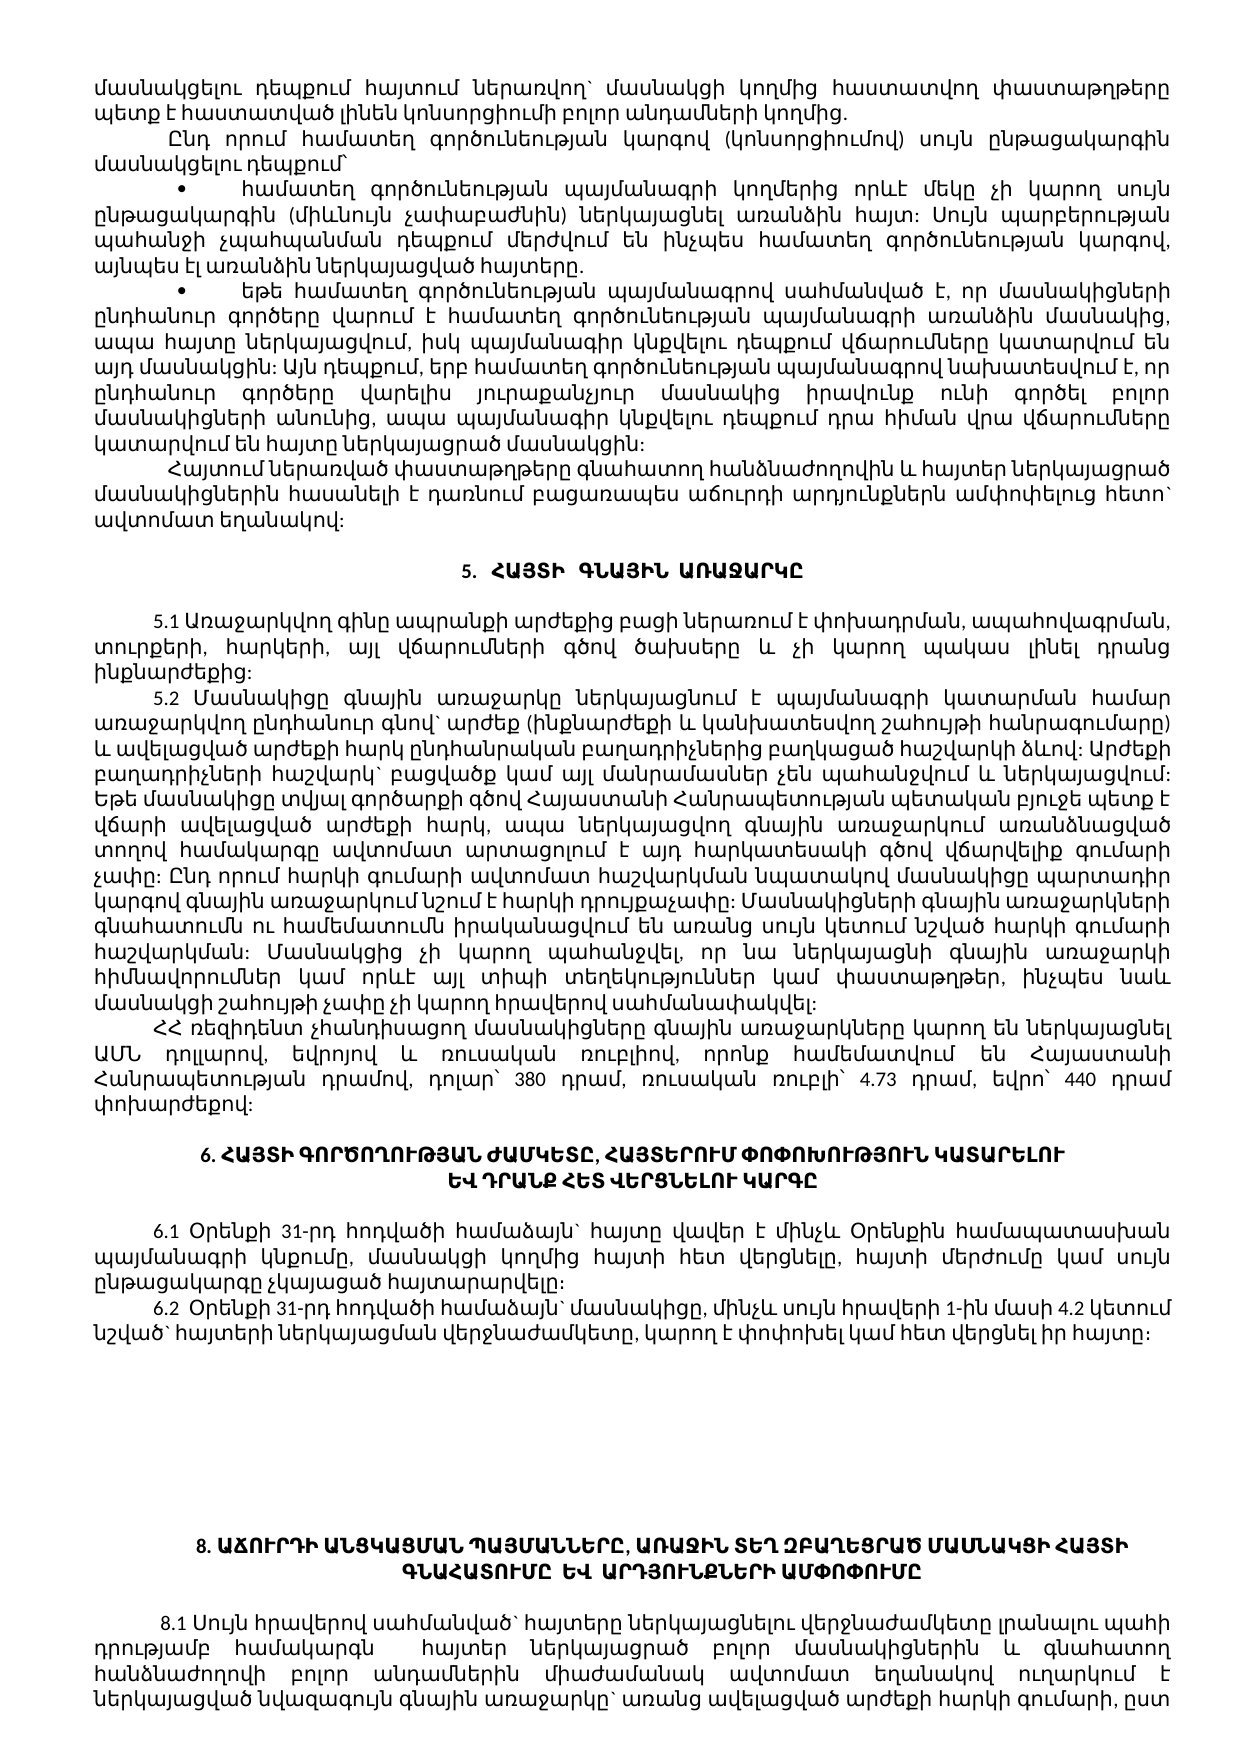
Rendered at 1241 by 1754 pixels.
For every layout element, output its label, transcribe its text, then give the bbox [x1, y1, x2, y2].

text 6.2 Օրենքի 31-րդ հոդվածի համաձայն` մասնակիցը, մինչև սույն հրավերի 1-ին մասի 4.2 կետում նշված` հայտերի ներկայացման վերջնաժամկետը, կարող է փոփոխել կամ հետ վերցնել իր հայտը։ [94, 1295, 1171, 1346]
text 5.1 Առաջարկվող գինը ապրանքի արժեքից բացի ներառում է փոխադրման, ապահովագրման, տուրքերի, հարկերի, այլ վճարումների գծով ծախսերը և չի կարող պակաս լինել դրանց ինքնարժեքից: [94, 609, 1171, 685]
text ԳՆԱՀԱՏՈՒՄԸ ԵՎ ԱՐԴՅՈՒՆՔՆԵՐԻ ԱՄՓՈՓՈՒՄԸ [94, 1559, 1171, 1584]
list համատեղ գործունեության պայմանագրի կողմերից որևէ մեկը չի կարող սույն ընթացակարգին (միևնույն չափաբաժնին) ներկայացնել առանձին հայտ: Սույն պարբերության պահանջի չպահպանման դեպքում մերժվում են ինչպես համատեղ գործունեության կարգով, այնպես էլ առանձին ներկայացված հայտերը. [94, 177, 1171, 278]
text ԵՎ ԴՐԱՆՔ ՀԵՏ ՎԵՐՑՆԵԼՈՒ ԿԱՐԳԸ [94, 1168, 1171, 1193]
text 6.1 Օրենքի 31-րդ հոդվածի համաձայն` հայտը վավեր է մինչև Օրենքին համապատասխան պայմանագրի կնքումը, մասնակցի կողմից հայտի հետ վերցնելը, հայտի մերժումը կամ սույն ընթացակարգը չկայացած հայտարարվելը։ [94, 1219, 1171, 1295]
text 6. ՀԱՅՏԻ ԳՈՐԾՈՂՈՒԹՅԱՆ ԺԱՄԿԵՏԸ, ՀԱՅՏԵՐՈՒՄ ՓՈՓՈԽՈՒԹՅՈՒՆ ԿԱՏԱՐԵԼՈՒ [94, 1142, 1171, 1168]
text 8. ԱՃՈՒՐԴԻ ԱՆՑԿԱՑՄԱՆ ՊԱՅՄԱՆՆԵՐԸ, ԱՌԱՋԻՆ ՏԵՂ ԶԲԱՂԵՑՐԱԾ ՄԱՍՆԱԿՑԻ ՀԱՅՏԻ [94, 1534, 1171, 1559]
text Հայտում ներառված փաստաթղթերը գնահատող հանձնաժողովին և հայտեր ներկայացրած մասնակիցներին հասանելի է դառնում բացառապես աճուրդի արդյունքներն ամփոփելուց հետո` ավտոմատ եղանակով: [94, 456, 1171, 532]
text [94, 75, 1171, 126]
text ՀՀ ռեզիդենտ չհանդիսացող մասնակիցները գնային առաջարկները կարող են ներկայացնել ԱՄՆ դոլլարով, եվրոյով և ռուսական ռուբլիով, որոնք համեմատվում են Հայաստանի Հանրապետության դրամով, դոլար՝ 380 դրամ, ռուսական ռուբլի՝ 4.73 դրամ, եվրո՝ 440 դրամ փոխարժեքով: [94, 1015, 1171, 1117]
list եթե համատեղ գործունեության պայմանագրով սահմանված է, որ մասնակիցների ընդհանուր գործերը վարում է համատեղ գործունեության պայմանագրի առանձին մասնակից, ապա հայտը ներկայացվում, իսկ պայմանագիր կնքվելու դեպքում վճարումները կատարվում են այդ մասնակցին: Այն դեպքում, երբ համատեղ գործունեության պայմանագրով նախատեսվում է, որ ընդհանուր գործերը վարելիս յուրաքանչյուր մասնակից իրավունք ունի գործել բոլոր մասնակիցների անունից, ապա պայմանագիր կնքվելու դեպքում դրա հիման վրա վճարումները կատարվում են հայտը ներկայացրած մասնակցին: [94, 278, 1171, 456]
text Ընդ որում համատեղ գործունեության կարգով (կոնսորցիումով) սույն ընթացակարգին մասնակցելու դեպքում՝ [94, 126, 1171, 177]
text 5. ՀԱՅՏԻ ԳՆԱՅԻՆ ԱՌԱՋԱՐԿԸ [94, 558, 1171, 583]
text 5.2 Մասնակիցը գնային առաջարկը ներկայացնում է պայմանագրի կատարման համար առաջարկվող ընդհանուր գնով` արժեք (ինքնարժեքի և կանխատեսվող շահույթի հանրագումարը) և ավելացված արժեքի հարկ ընդհանրական բաղադրիչներից բաղկացած հաշվարկի ձևով: Արժեքի բաղադրիչների հաշվարկ` բացվածք կամ այլ մանրամասներ չեն պահանջվում և ներկայացվում: Եթե մասնակիցը տվյալ գործարքի գծով Հայաստանի Հանրապետության պետական բյուջե պետք է վճարի ավելացված արժեքի հարկ, ապա ներկայացվող գնային առաջարկում առանձնացված տողով համակարգը ավտոմատ արտացոլում է այդ հարկատեսակի գծով վճարվելիք գումարի չափը: Ընդ որում հարկի գումարի ավտոմատ հաշվարկման նպատակով մասնակիցը պարտադիր կարգով գնային առաջարկում նշում է հարկի դրույքաչափը: Մասնակիցների գնային առաջարկների գնահատումն ու համեմատումն իրականացվում են առանց սույն կետում նշված հարկի գումարի հաշվարկման: Մասնակցից չի կարող պահանջվել, որ նա ներկայացնի գնային առաջարկի հիմնավորումներ կամ որևէ այլ տիպի տեղեկություններ կամ փաստաթղթեր, ինչպես նաև մասնակցի շահույթի չափը չի կարող հրավերով սահմանափակվել: [94, 685, 1171, 1015]
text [94, 1610, 1171, 1712]
